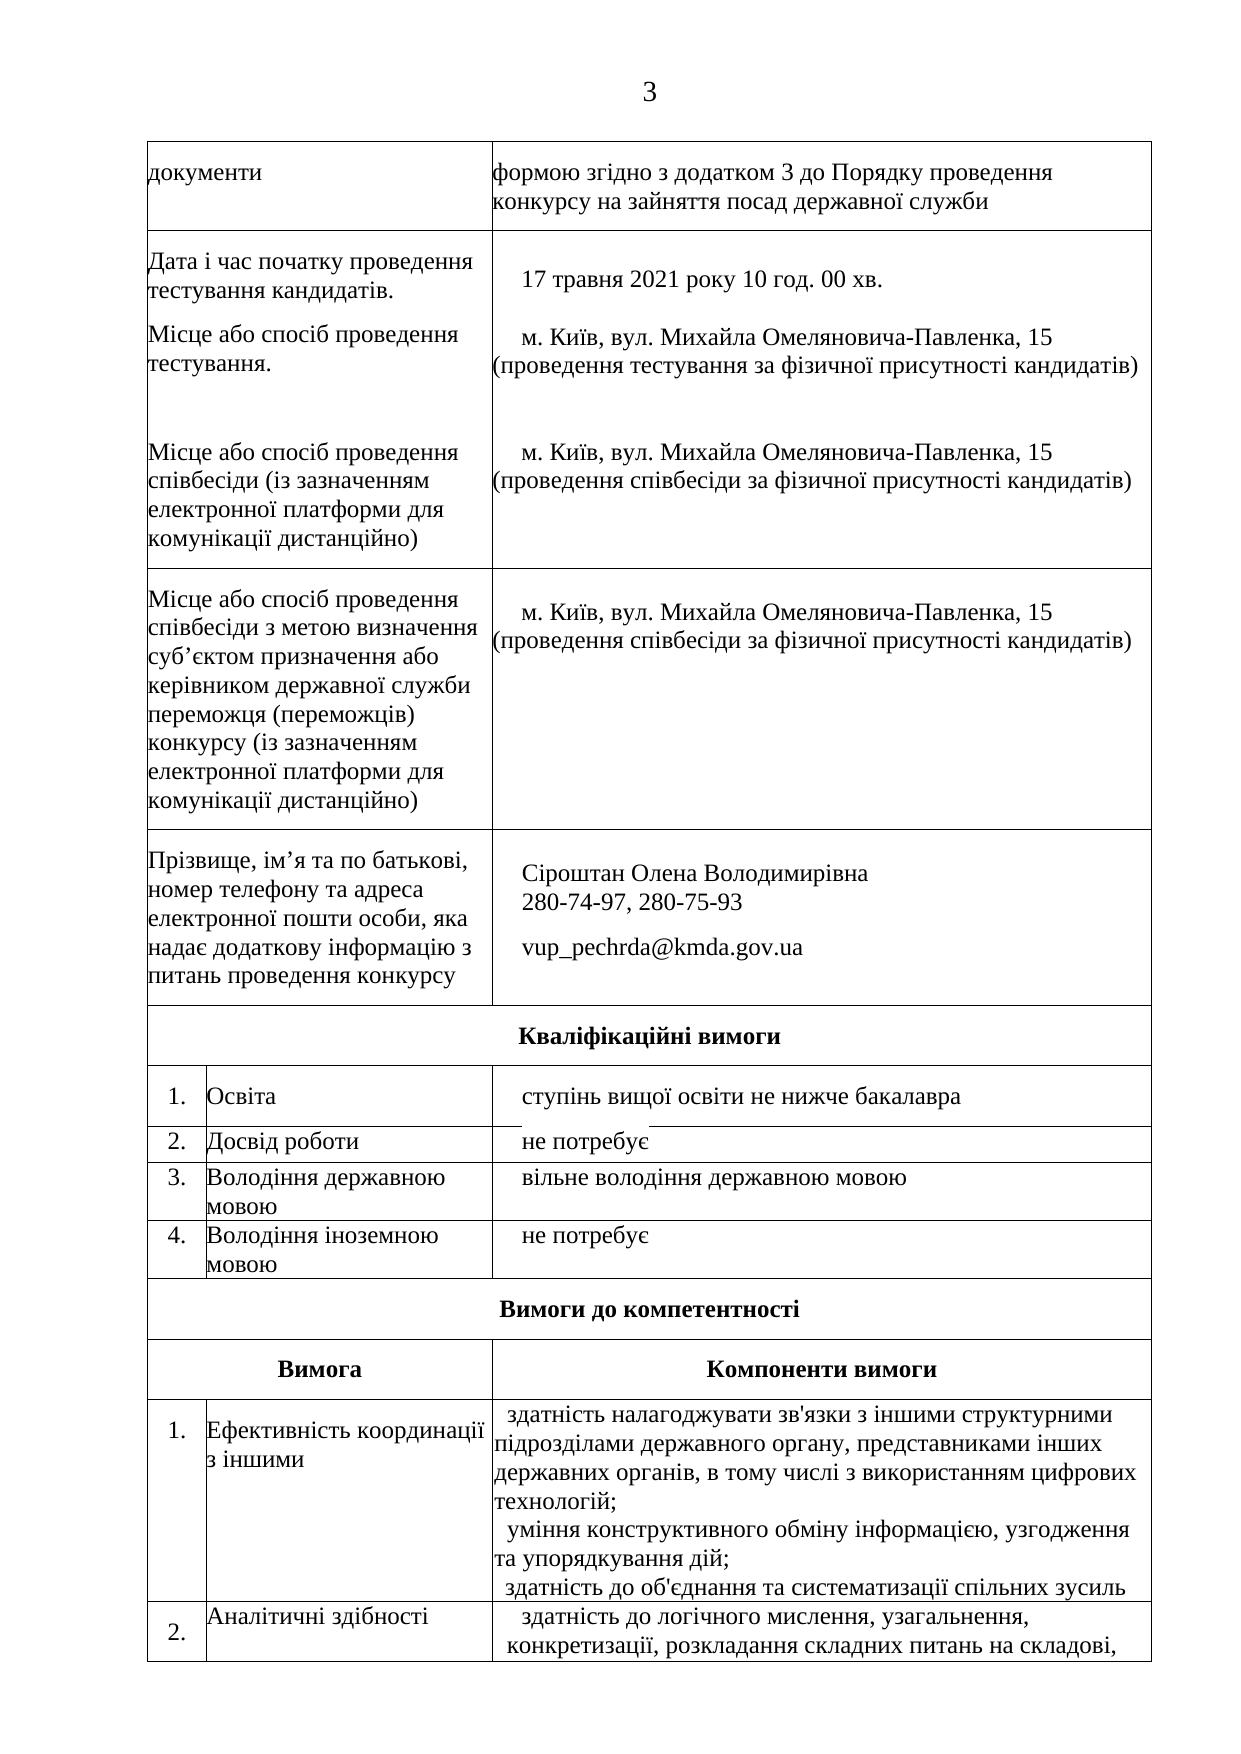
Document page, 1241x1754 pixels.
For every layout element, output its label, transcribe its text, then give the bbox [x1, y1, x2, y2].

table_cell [148, 142, 492, 230]
table_cell Прізвище, ім’я та по батькові, номер телефону та адреса електронної пошти особи, яка надає додаткову інформацію з питань проведення конкурсу [148, 830, 492, 1005]
table_cell вільне володіння державною мовою [493, 1163, 1151, 1220]
table_cell Місце або спосіб проведення співбесіди з метою визначення суб’єктом призначення або керівником державної служби переможця (переможців) конкурсу (із зазначенням електронної платформи для комунікації дистанційно) [148, 569, 492, 829]
table_cell Володіння іноземною мовою [207, 1221, 492, 1278]
table_cell не потребує [493, 1221, 1151, 1278]
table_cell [493, 1602, 1151, 1661]
table_cell Освіта [207, 1066, 492, 1126]
table_cell здатність налагоджувати зв'язки з іншими структурними підрозділами державного органу, представниками інших державних органів, в тому числі з використанням цифрових технологій; уміння конструктивного обміну інформацією, узгодження та упорядкування дій; здатність до об'єднання та систематизації спільних зусиль [493, 1400, 1151, 1601]
table_cell ступінь вищої освіти не нижче бакалавра [493, 1066, 1151, 1126]
table_cell 17 травня 2021 року 10 год. 00 хв. м. Київ, вул. Михайла Омеляновича-Павленка, 15 (проведення тестування за фізичної присутності кандидатів) м. Київ, вул. Михайла Омеляновича-Павленка, 15 (проведення співбесіди за фізичної присутності кандидатів) [493, 231, 1151, 567]
table_cell Дата і час початку проведення тестування кандидатів. Місце або спосіб проведення тестування. Місце або спосіб проведення співбесіди (із зазначенням електронної платформи для комунікації дистанційно) [148, 231, 492, 567]
table_cell Ефективність координації з іншими [207, 1400, 492, 1601]
table_cell Компоненти вимоги [493, 1340, 1151, 1399]
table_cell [493, 142, 1151, 230]
table_cell 2. [148, 1127, 206, 1162]
table_cell Вимоги до компетентності [148, 1279, 1151, 1338]
table_cell 1. [148, 1066, 206, 1126]
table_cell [207, 1602, 492, 1661]
table_cell Сіроштан Олена Володимирівна 280-74-97, 280-75-93 vup_pechrda@kmda.gov.ua [493, 830, 1151, 1005]
table_cell Володіння державною мовою [207, 1163, 492, 1220]
table_cell 3. [148, 1163, 206, 1220]
table_cell м. Київ, вул. Михайла Омеляновича-Павленка, 15 (проведення співбесіди за фізичної присутності кандидатів) [493, 569, 1151, 829]
table_cell 1. [148, 1400, 206, 1601]
table_cell Вимога [148, 1340, 492, 1399]
table_cell 4. [148, 1221, 206, 1278]
table_cell Досвід роботи [207, 1127, 492, 1162]
table_cell Кваліфікаційні вимоги [148, 1006, 1151, 1065]
table_cell 2. [148, 1602, 206, 1661]
table_cell не потребує [493, 1127, 1151, 1162]
